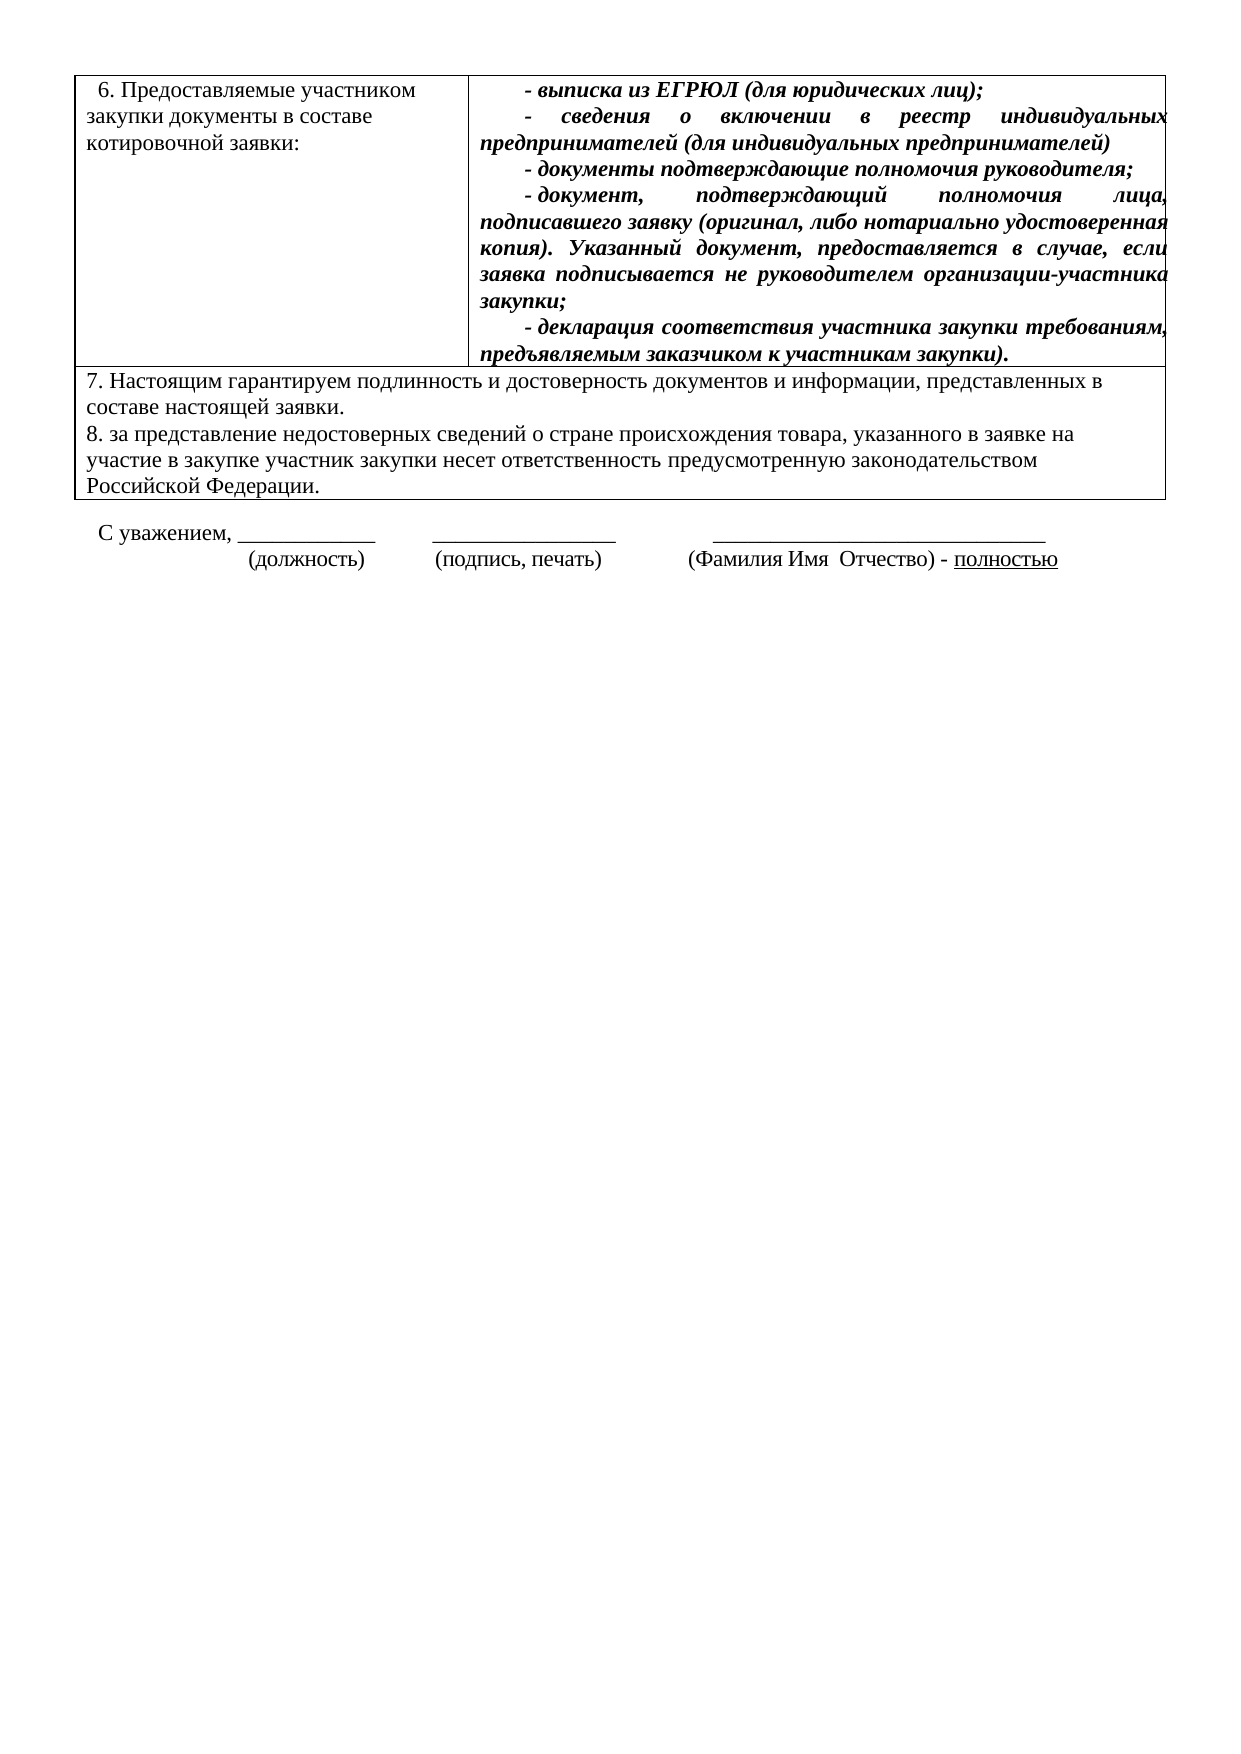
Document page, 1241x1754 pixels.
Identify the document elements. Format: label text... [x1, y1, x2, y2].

table_cell 6. Предоставляемые участником закупки документы в составе котировочной заявки: [76, 76, 468, 366]
text (должность) (подпись, печать) (Фамилия Имя Отчество) - полностью [75, 545, 1165, 571]
text С уважением, ____________ ________________ _____________________________ [75, 519, 1165, 545]
table_cell - выписка из ЕГРЮЛ (для юридических лиц); - сведения о включении в реестр индивидуальных предпринимателей (для индивидуальных предпринимателей) - документы подтверждающие полномочия руководителя; - документ, подтверждающий полномочия лица, подписавшего заявку (оригинал, либо нотариально удостоверенная копия). Указанный документ, предоставляется в случае, если заявка подписывается не руководителем организации-участника закупки; - декларация соответствия участника закупки требованиям, предъявляемым заказчиком к участникам закупки). [469, 76, 1165, 366]
table_cell 7. Настоящим гарантируем подлинность и достоверность документов и информации, представленных в составе настоящей заявки. 8. за представление недостоверных сведений о стране происхождения товара, указанного в заявке на участие в закупке участник закупки несет ответственность предусмотренную законодательством Российской Федерации. [76, 367, 1165, 499]
